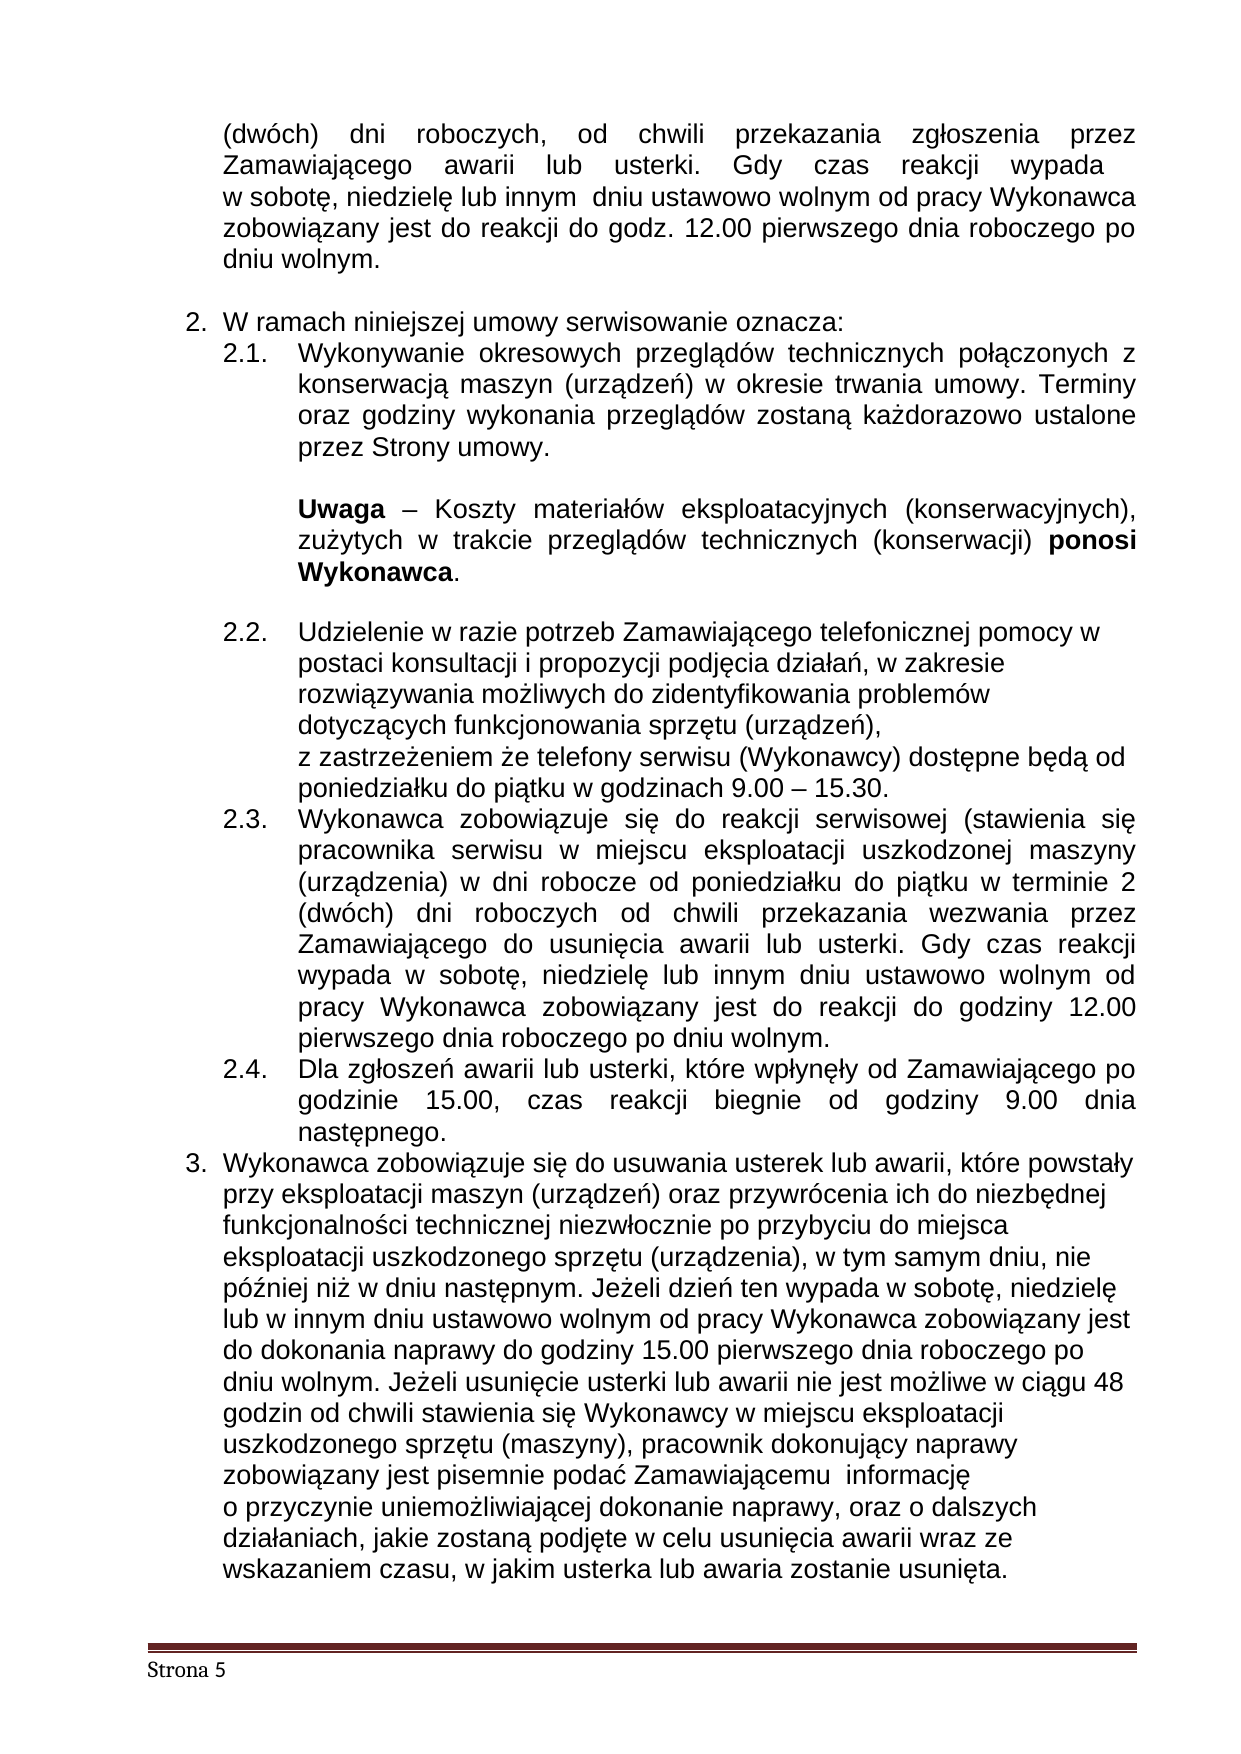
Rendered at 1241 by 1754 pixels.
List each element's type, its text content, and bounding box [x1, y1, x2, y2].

title Udzielenie w razie potrzeb Zamawiającego telefonicznej pomocy w postaci konsultacji i propozycji podjęcia działań, w zakresie rozwiązywania możliwych do zidentyfikowania problemów dotyczących funkcjonowania sprzętu (urządzeń), z zastrzeżeniem że telefony serwisu (Wykonawcy) dostępne będą od poniedziałku do piątku w godzinach 9.00 – 15.30. [223, 616, 1137, 803]
title Wykonawca zobowiązuje się do reakcji serwisowej (stawienia się pracownika serwisu w miejscu eksploatacji uszkodzonej maszyny (urządzenia) w dni robocze od poniedziałku do piątku w terminie 2 (dwóch) dni roboczych od chwili przekazania wezwania przez Zamawiającego do usunięcia awarii lub usterki. Gdy czas reakcji wypada w sobotę, niedzielę lub innym dniu ustawowo wolnym od pracy Wykonawca zobowiązany jest do reakcji do godziny 12.00 pierwszego dnia roboczego po dniu wolnym. [223, 803, 1137, 1053]
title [223, 118, 1137, 274]
title W ramach niniejszej umowy serwisowanie oznacza: [185, 306, 1137, 337]
title Dla zgłoszeń awarii lub usterki, które wpłynęły od Zamawiającego po godzinie 15.00, czas reakcji biegnie od godziny 9.00 dnia następnego. [223, 1053, 1137, 1147]
title Wykonawca zobowiązuje się do usuwania usterek lub awarii, które powstały przy eksploatacji maszyn (urządzeń) oraz przywrócenia ich do niezbędnej funkcjonalności technicznej niezwłocznie po przybyciu do miejsca eksploatacji uszkodzonego sprzętu (urządzenia), w tym samym dniu, nie później niż w dniu następnym. Jeżeli dzień ten wypada w sobotę, niedzielę lub w innym dniu ustawowo wolnym od pracy Wykonawca zobowiązany jest do dokonania naprawy do godziny 15.00 pierwszego dnia roboczego po dniu wolnym. Jeżeli usunięcie usterki lub awarii nie jest możliwe w ciągu 48 godzin od chwili stawienia się Wykonawcy w miejscu eksploatacji uszkodzonego sprzętu (maszyny), pracownik dokonujący naprawy zobowiązany jest pisemnie podać Zamawiającemu informację o przyczynie uniemożliwiającej dokonanie naprawy, oraz o dalszych działaniach, jakie zostaną podjęte w celu usunięcia awarii wraz ze wskazaniem czasu, w jakim usterka lub awaria zostanie usunięta. [185, 1147, 1137, 1584]
title Wykonywanie okresowych przeglądów technicznych połączonych z konserwacją maszyn (urządzeń) w okresie trwania umowy. Terminy oraz godziny wykonania przeglądów zostaną każdorazowo ustalone przez Strony umowy. [223, 337, 1137, 462]
title Uwaga – Koszty materiałów eksploatacyjnych (konserwacyjnych), zużytych w trakcie przeglądów technicznych (konserwacji) ponosi Wykonawca. [298, 493, 1137, 587]
